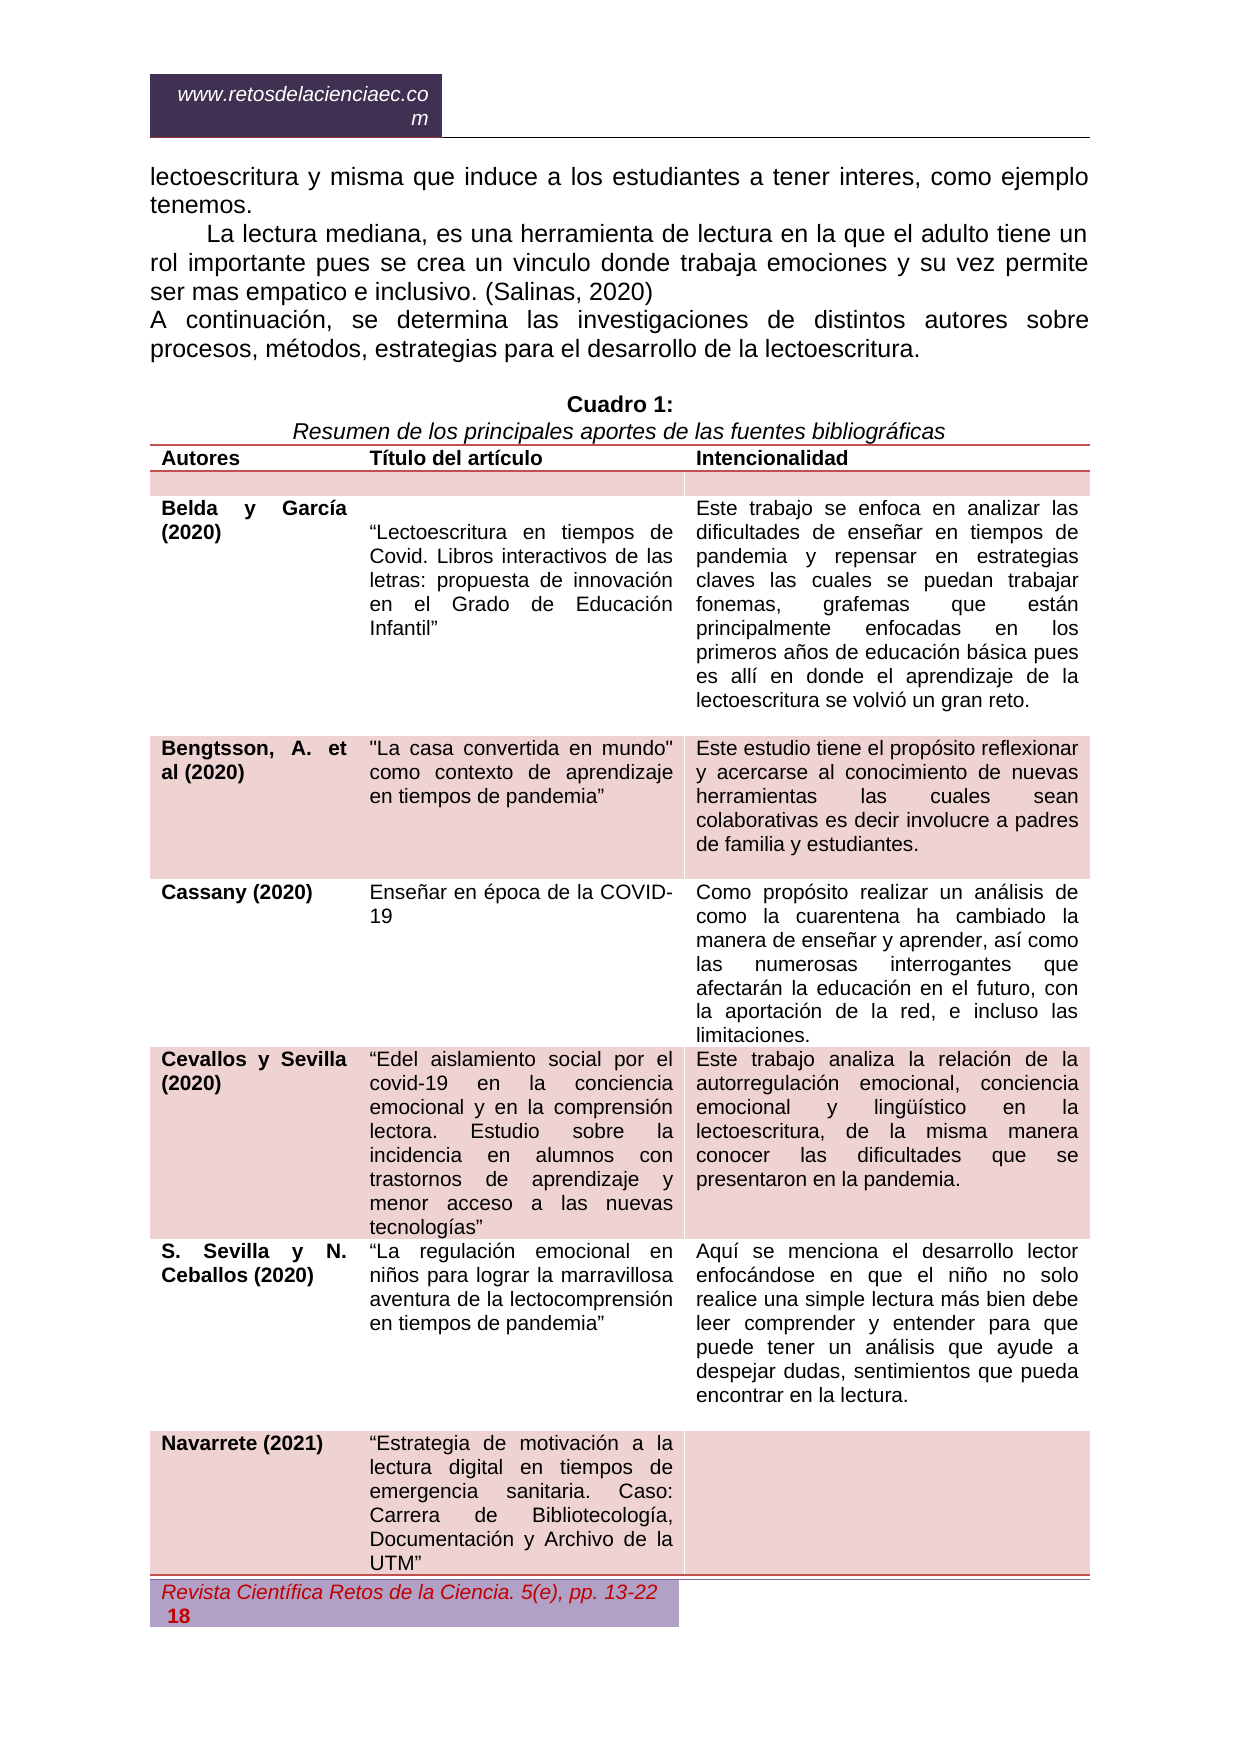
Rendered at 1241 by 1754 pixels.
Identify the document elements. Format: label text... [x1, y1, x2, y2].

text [150, 161, 1090, 219]
table_cell [685, 472, 1090, 496]
text Resumen de los principales aportes de las fuentes bibliográficas [150, 418, 1090, 444]
table_cell Como propósito realizar un análisis de como la cuarentena ha cambiado la manera de enseñar y aprender, así como las numerosas interrogantes que afectarán la educación en el futuro, con la aportación de la red, e incluso las limitaciones. [685, 880, 1090, 1047]
table_cell “Edel aislamiento social por el covid-19 en la conciencia emocional y en la comprensión lectora. Estudio sobre la incidencia en alumnos con trastornos de aprendizaje y menor acceso a las nuevas tecnologías” [358, 1047, 684, 1239]
text La lectura mediana, es una herramienta de lectura en la que el adulto tiene un rol importante pues se crea un vinculo donde trabaja emociones y su vez permite ser mas empatico e inclusivo. [150, 219, 1090, 305]
table_cell Aquí se menciona el desarrollo lector enfocándose en que el niño no solo realice una simple lectura más bien debe leer comprender y entender para que puede tener un análisis que ayude a despejar dudas, sentimientos que pueda encontrar en la lectura. [685, 1239, 1090, 1431]
table_cell “Lectoescritura en tiempos de Covid. Libros interactivos de las letras: propuesta de innovación en el Grado de Educación Infantil” [358, 496, 684, 736]
table_cell Navarrete (2021) [150, 1431, 358, 1574]
text Cuadro 1: [150, 391, 1090, 418]
table_cell “Estrategia de motivación a la lectura digital en tiempos de emergencia sanitaria. Caso: Carrera de Bibliotecología, Documentación y Archivo de la UTM” [358, 1431, 684, 1574]
text A continuación, se determina las investigaciones de distintos autores sobre procesos, métodos, estrategias para el desarrollo de la lectoescritura. [150, 305, 1090, 363]
table_header Autores [150, 446, 358, 470]
table_cell [685, 1431, 1090, 1574]
table_cell Este trabajo se enfoca en analizar las dificultades de enseñar en tiempos de pandemia y repensar en estrategias claves las cuales se puedan trabajar fonemas, grafemas que están principalmente enfocadas en los primeros años de educación básica pues es allí en donde el aprendizaje de la lectoescritura se volvió un gran reto. [685, 496, 1090, 736]
table_cell [358, 472, 684, 496]
table_header Intencionalidad [685, 446, 1090, 470]
table_cell Este estudio tiene el propósito reflexionar y acercarse al conocimiento de nuevas herramientas las cuales sean colaborativas es decir involucre a padres de familia y estudiantes. [685, 736, 1090, 879]
table_cell "La casa convertida en mundo" como contexto de aprendizaje en tiempos de pandemia” [358, 736, 684, 879]
table_header Título del artículo [358, 446, 684, 470]
table_cell Cassany (2020) [150, 880, 358, 1047]
table_cell “La regulación emocional en niños para lograr la marravillosa aventura de la lectocomprensión en tiempos de pandemia” [358, 1239, 684, 1431]
table_cell Este trabajo analiza la relación de la autorregulación emocional, conciencia emocional y lingüístico en la lectoescritura, de la misma manera conocer las dificultades que se presentaron en la pandemia. [685, 1047, 1090, 1239]
table_cell Cevallos y Sevilla (2020) [150, 1047, 358, 1239]
table_cell [150, 472, 358, 496]
table_cell S. Sevilla y N. Ceballos (2020) [150, 1239, 358, 1431]
table_cell Belda y García (2020) [150, 496, 358, 736]
table_cell Enseñar en época de la COVID-19 [358, 880, 684, 1047]
table_cell Bengtsson, A. et al (2020) [150, 736, 358, 879]
